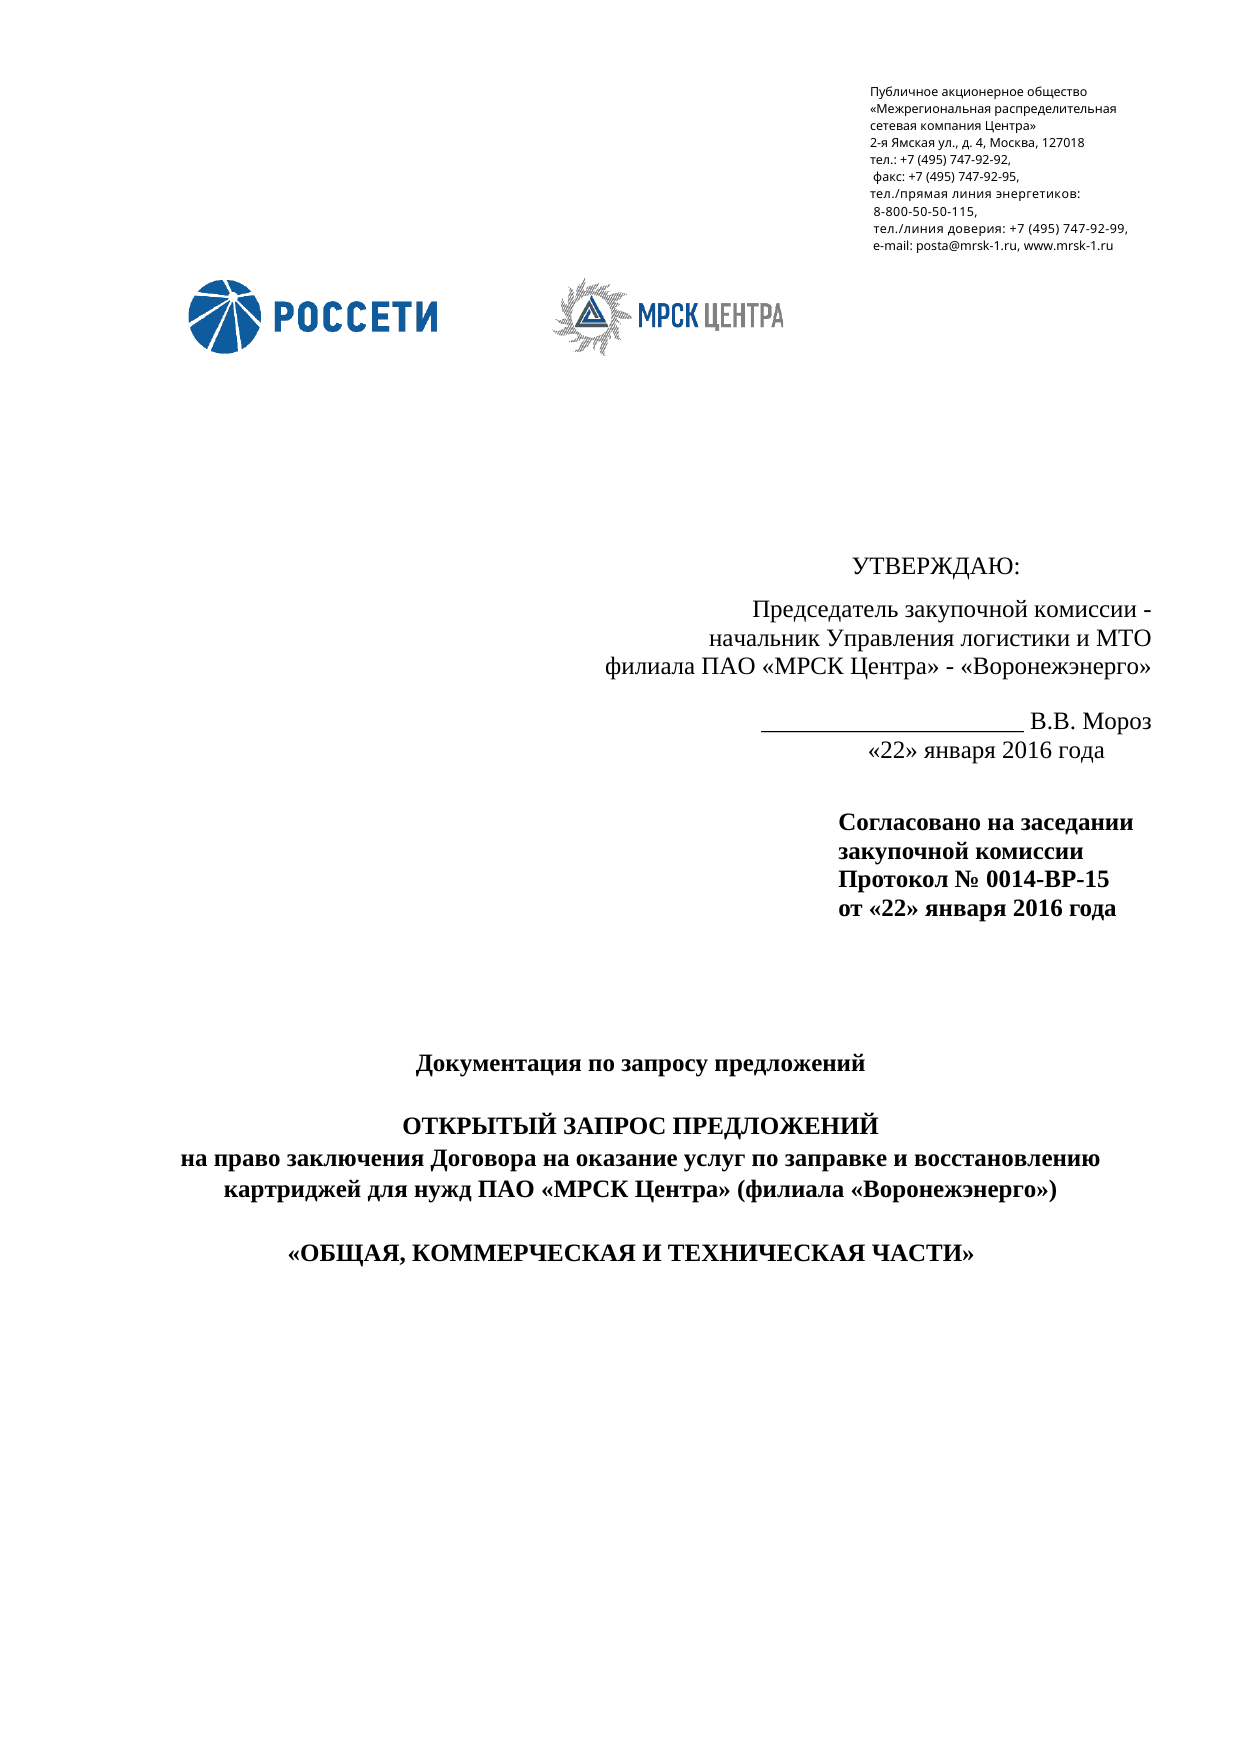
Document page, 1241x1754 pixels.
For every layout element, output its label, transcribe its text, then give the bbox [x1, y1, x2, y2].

text _____________________ В.В. Мороз [129, 706, 1152, 735]
text Протокол № 0014-ВР-15 [838, 864, 1152, 893]
text Согласовано на заседании [838, 807, 1152, 836]
text филиала ПАО «МРСК Центра» - «Воронежэнерго» [129, 651, 1152, 680]
text от «22» января 2016 года [838, 893, 1152, 922]
text на право заключения Договора на оказание услуг по заправке и восстановлению картриджей для нужд ПАО «МРСК Центра» (филиала «Воронежэнерго») [129, 1143, 1152, 1203]
text УТВЕРЖДАЮ: [720, 551, 1152, 579]
text закупочной комиссии [838, 836, 1152, 864]
text Документация по запросу предложений [129, 1048, 1152, 1077]
text ОТКРЫТЫЙ ЗАПРОС ПРЕДЛОЖЕНИЙ [129, 1111, 1152, 1140]
text Председатель закупочной комиссии - [129, 594, 1152, 623]
text «22» января 2016 года [868, 735, 1152, 764]
picture [188, 278, 784, 356]
text «ОБЩАЯ, КОММЕРЧЕСКАЯ и техническая ЧАСТИ» [73, 1238, 1183, 1266]
text начальник Управления логистики и МТО [129, 623, 1152, 651]
